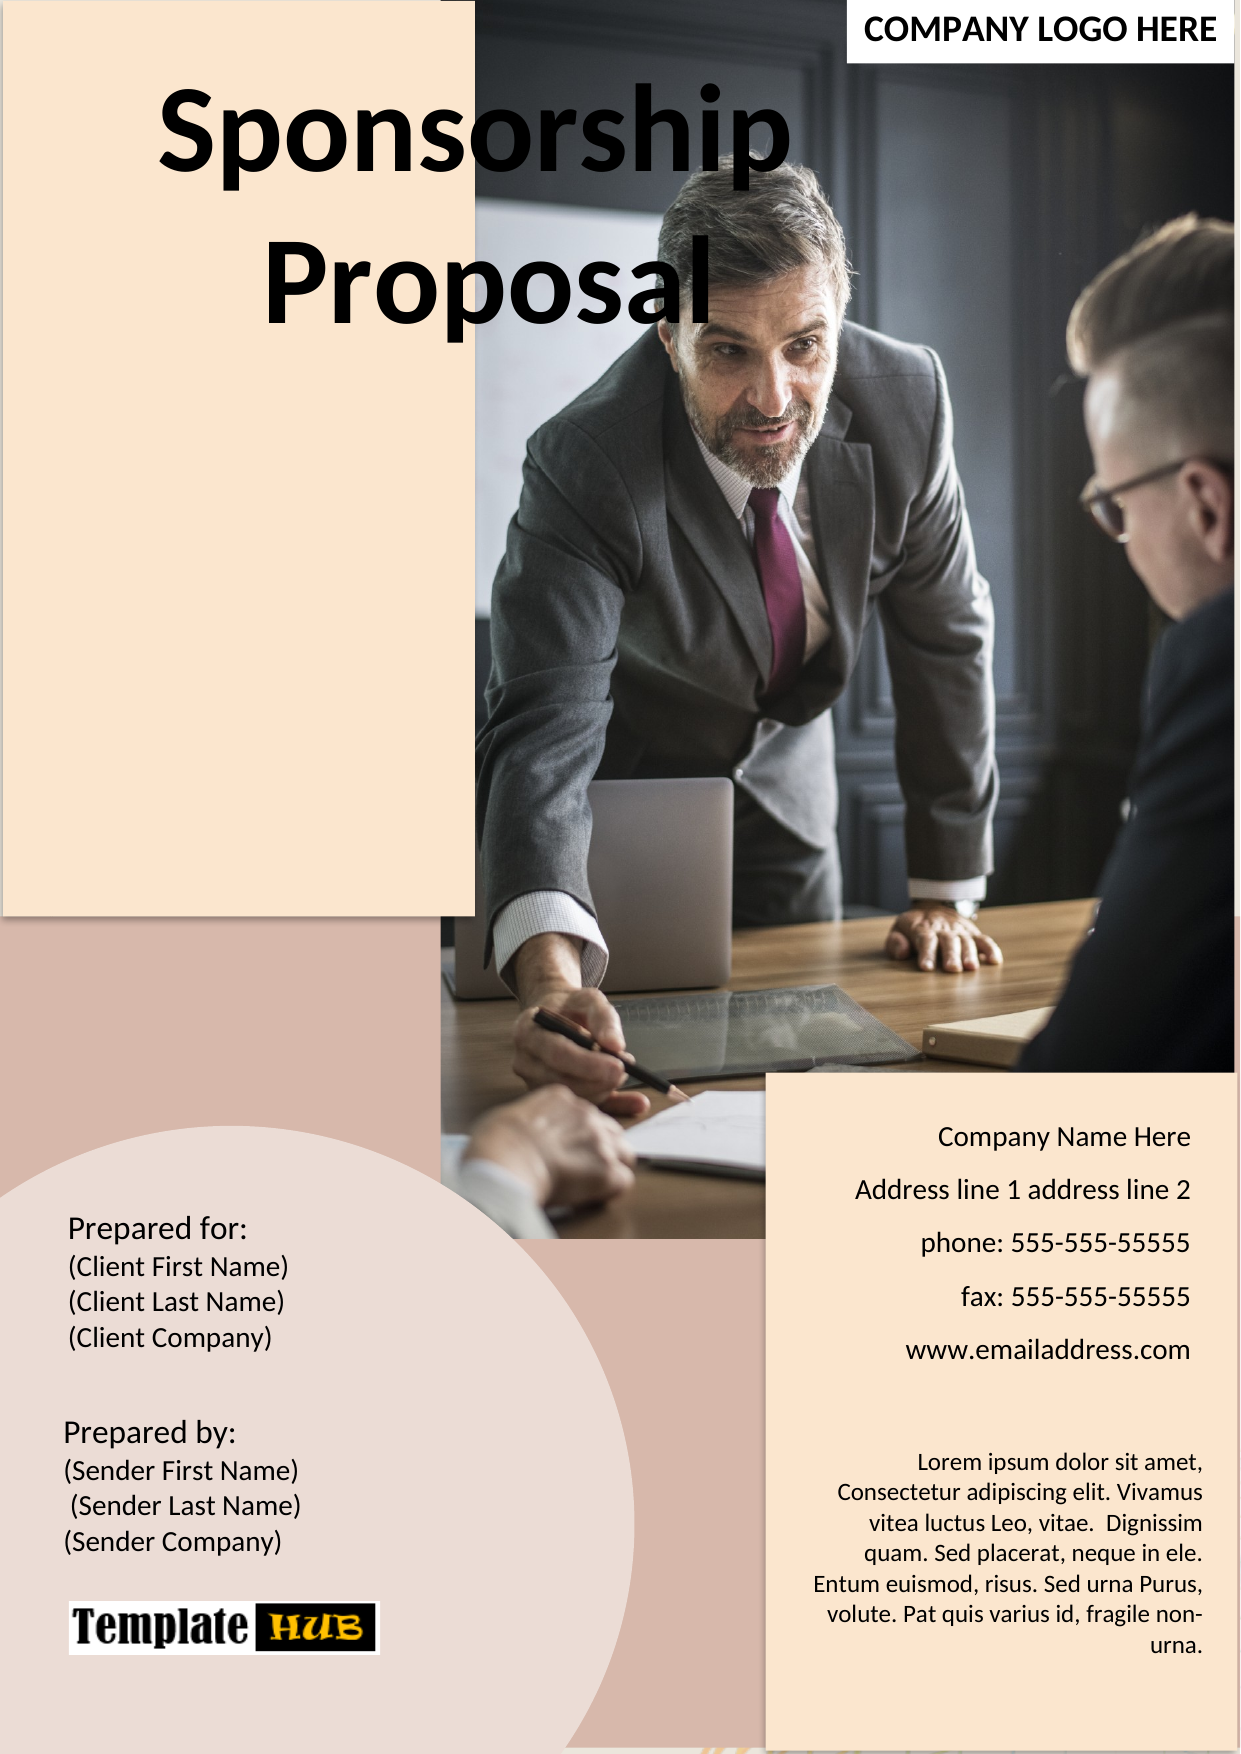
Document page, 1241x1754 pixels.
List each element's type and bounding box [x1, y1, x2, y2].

picture [440, 0, 1235, 1239]
picture [475, 274, 487, 312]
picture [68, 1601, 381, 1655]
picture [487, 121, 514, 160]
